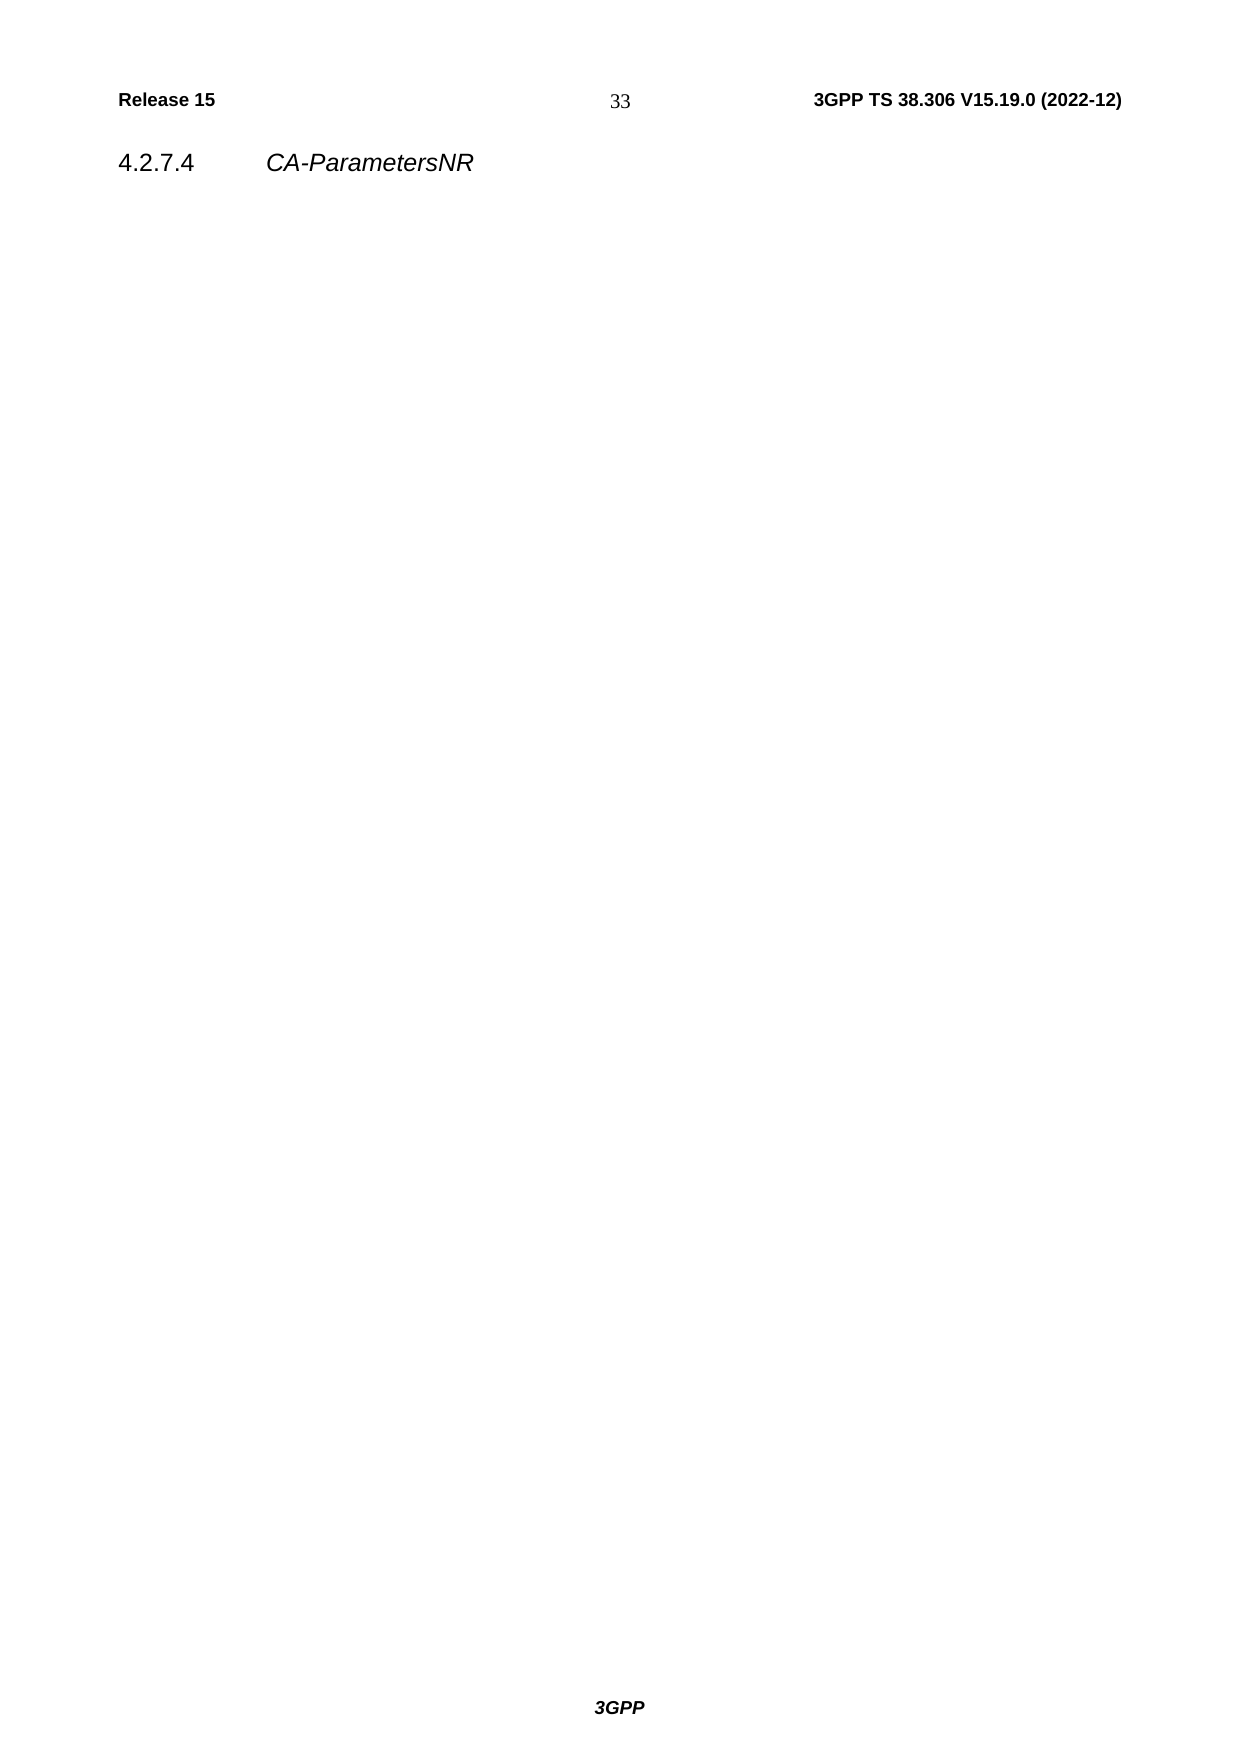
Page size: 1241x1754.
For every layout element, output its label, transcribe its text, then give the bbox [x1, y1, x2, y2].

subtitle 4.2.7.4 CA-ParametersNR [118, 147, 1122, 176]
